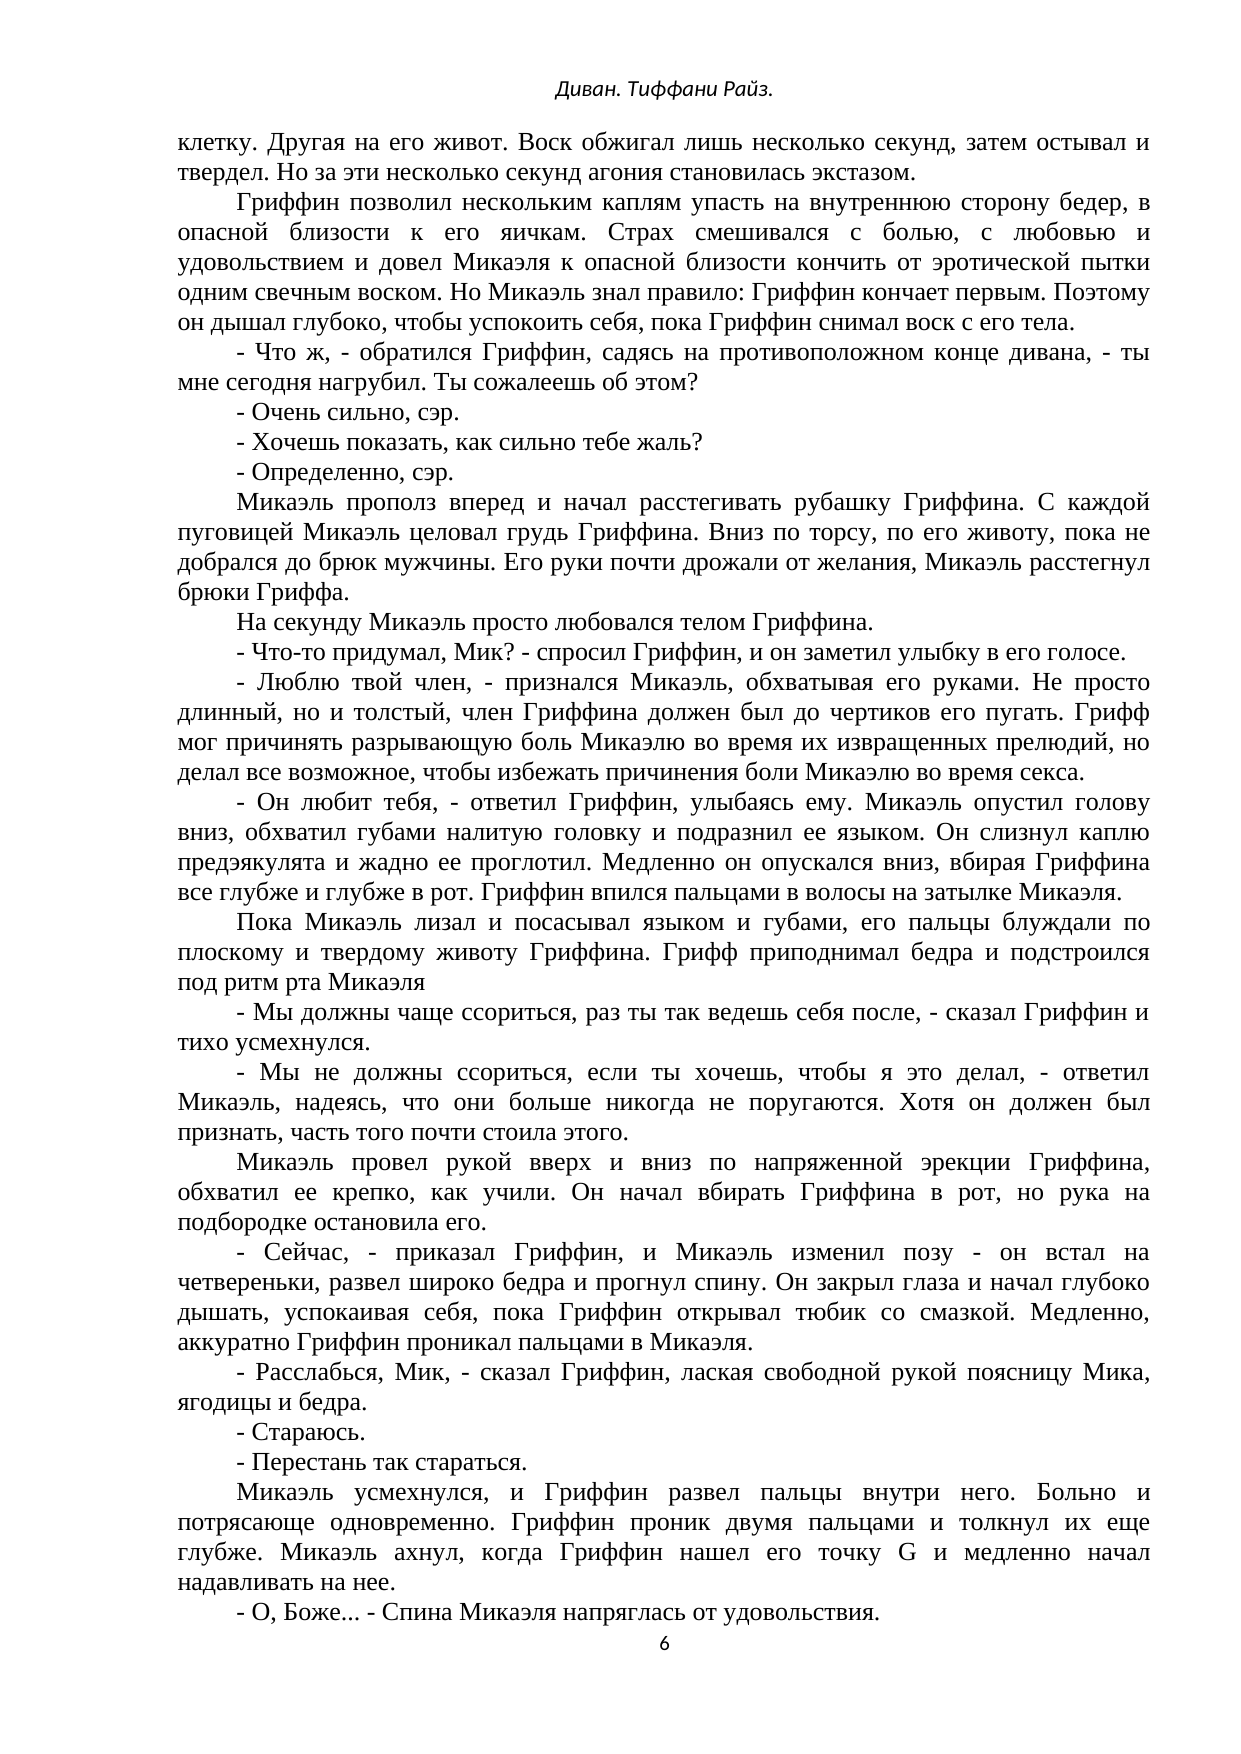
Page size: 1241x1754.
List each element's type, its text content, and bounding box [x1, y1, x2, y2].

text - Он любит тебя, - ответил Гриффин, улыбаясь ему. Микаэль опустил голову вниз, обхватил губами налитую головку и подразнил ее языком. Он слизнул каплю предэякулята и жадно ее проглотил. Медленно он опускался вниз, вбирая Гриффина все глубже и глубже в рот. Гриффин впился пальцами в волосы на затылке Микаэля. [177, 786, 1152, 906]
text - Что ж, - обратился Гриффин, садясь на противоположном конце дивана, - ты мне сегодня нагрубил. Ты сожалеешь об этом? [177, 336, 1152, 396]
text На секунду Микаэль просто любовался телом Гриффина. [177, 606, 1152, 636]
text - Определенно, сэр. [177, 456, 1152, 486]
text - О, Боже... - Спина Микаэля напряглась от удовольствия. [177, 1596, 1152, 1626]
text - Стараюсь. [177, 1416, 1152, 1446]
text - Что-то придумал, Мик? - спросил Гриффин, и он заметил улыбку в его голосе. [177, 636, 1152, 666]
text Пока Микаэль лизал и посасывал языком и губами, его пальцы блуждали по плоскому и твердому животу Гриффина. Грифф приподнимал бедра и подстроился под ритм рта Микаэля [177, 906, 1152, 996]
text - Очень сильно, сэр. [177, 396, 1152, 426]
text - Сейчас, - приказал Гриффин, и Микаэль изменил позу - он встал на четвереньки, развел широко бедра и прогнул спину. Он закрыл глаза и начал глубоко дышать, успокаивая себя, пока Гриффин открывал тюбик со смазкой. Медленно, аккуратно Гриффин проникал пальцами в Микаэля. [177, 1236, 1152, 1356]
text - Хочешь показать, как сильно тебе жаль? [177, 426, 1152, 456]
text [177, 126, 1152, 186]
text Микаэль провел рукой вверх и вниз по напряженной эрекции Гриффина, обхватил ее крепко, как учили. Он начал вбирать Гриффина в рот, но рука на подбородке остановила его. [177, 1146, 1152, 1236]
text - Мы не должны ссориться, если ты хочешь, чтобы я это делал, - ответил Микаэль, надеясь, что они больше никогда не поругаются. Хотя он должен был признать, часть того почти стоила этого. [177, 1056, 1152, 1146]
text Гриффин позволил нескольким каплям упасть на внутреннюю сторону бедер, в опасной близости к его яичкам. Страх смешивался с болью, с любовью и удовольствием и довел Микаэля к опасной близости кончить от эротической пытки одним свечным воском. Но Микаэль знал правило: Гриффин кончает первым. Поэтому он дышал глубоко, чтобы успокоить себя, пока Гриффин снимал воск с его тела. [177, 186, 1152, 336]
text - Люблю твой член, - признался Микаэль, обхватывая его руками. Не просто длинный, но и толстый, член Гриффина должен был до чертиков его пугать. Грифф мог причинять разрывающую боль Микаэлю во время их извращенных прелюдий, но делал все возможное, чтобы избежать причинения боли Микаэлю во время секса. [177, 666, 1152, 786]
text Микаэль усмехнулся, и Гриффин развел пальцы внутри него. Больно и потрясающе одновременно. Гриффин проник двумя пальцами и толкнул их еще глубже. Микаэль ахнул, когда Гриффин нашел его точку G и медленно начал надавливать на нее. [177, 1476, 1152, 1596]
text Микаэль прополз вперед и начал расстегивать рубашку Гриффина. С каждой пуговицей Микаэль целовал грудь Гриффина. Вниз по торсу, по его животу, пока не добрался до брюк мужчины. Его руки почти дрожали от желания, Микаэль расстегнул брюки Гриффа. [177, 486, 1152, 606]
text - Перестань так стараться. [177, 1446, 1152, 1476]
text - Расслабься, Мик, - сказал Гриффин, лаская свободной рукой поясницу Мика, ягодицы и бедра. [177, 1356, 1152, 1416]
text - Мы должны чаще ссориться, раз ты так ведешь себя после, - сказал Гриффин и тихо усмехнулся. [177, 996, 1152, 1056]
